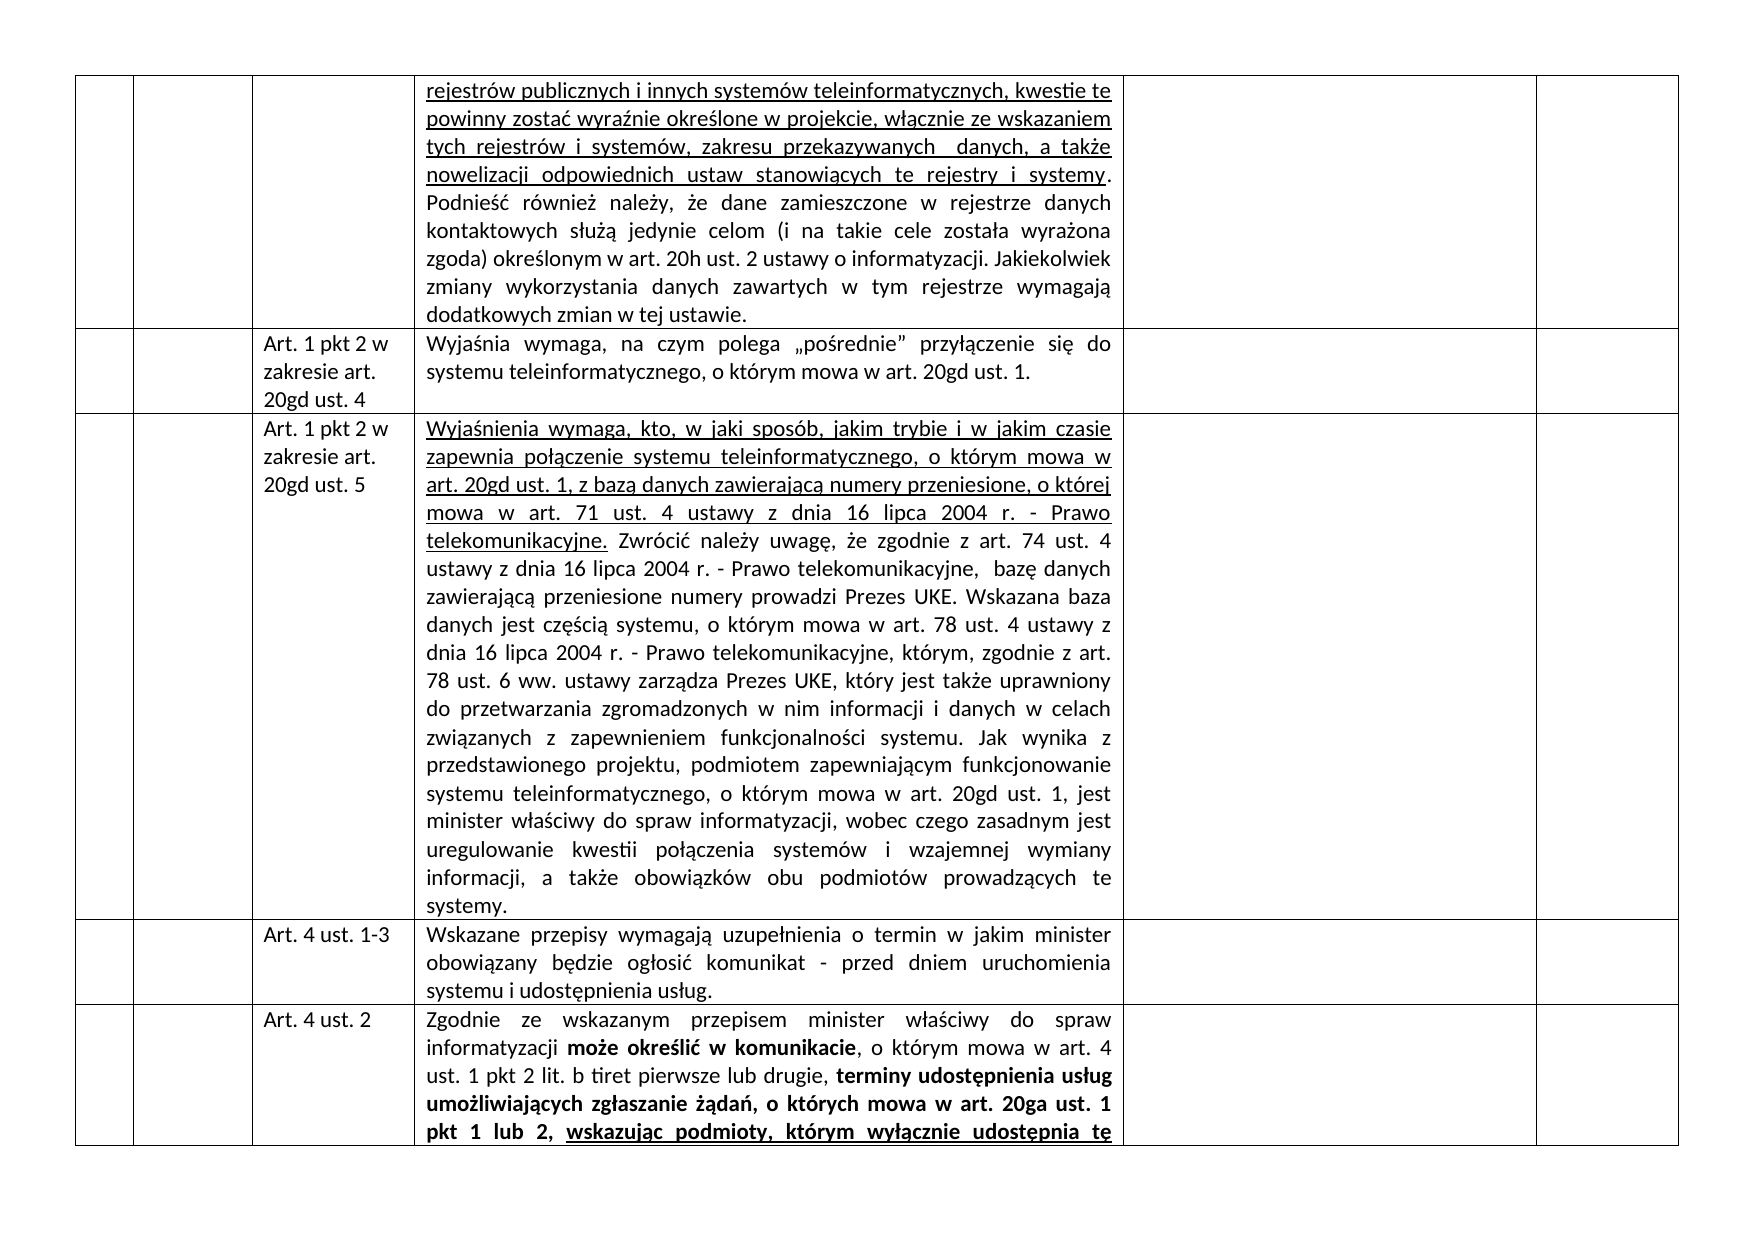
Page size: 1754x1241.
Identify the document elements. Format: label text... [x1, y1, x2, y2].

table_cell Wskazane przepisy wymagają uzupełnienia o termin w jakim minister obowiązany będzie ogłosić komunikat - przed dniem uruchomienia systemu i udostępnienia usług. [415, 920, 1123, 1004]
table_cell [76, 1005, 133, 1145]
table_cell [253, 76, 414, 328]
table_cell [1124, 1005, 1536, 1145]
table_cell Art. 1 pkt 2 w zakresie art. 20gd ust. 5 [253, 414, 414, 919]
table_cell [1537, 329, 1678, 413]
table_cell [1537, 414, 1678, 919]
table_cell [76, 329, 133, 413]
table_cell Art. 1 pkt 2 w zakresie art. 20gd ust. 4 [253, 329, 414, 413]
table_cell [1124, 414, 1536, 919]
table_cell [134, 76, 252, 328]
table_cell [415, 76, 1123, 328]
table_cell [1124, 329, 1536, 413]
table_cell [76, 920, 133, 1004]
table_cell [134, 1005, 252, 1145]
table_cell [134, 920, 252, 1004]
table_cell Wyjaśnia wymaga, na czym polega „pośrednie” przyłączenie się do systemu teleinformatycznego, o którym mowa w art. 20gd ust. 1. [415, 329, 1123, 413]
table_cell Wyjaśnienia wymaga, kto, w jaki sposób, jakim trybie i w jakim czasie zapewnia połączenie systemu teleinformatycznego, o którym mowa w art. 20gd ust. 1, z bazą danych zawierającą numery przeniesione, o której mowa w art. 71 ust. 4 ustawy z dnia 16 lipca 2004 r. - Prawo telekomunikacyjne. Zwrócić należy uwagę, że zgodnie z art. 74 ust. 4 ustawy z dnia 16 lipca 2004 r. - Prawo telekomunikacyjne, bazę danych zawierającą przeniesione numery prowadzi Prezes UKE. Wskazana baza danych jest częścią systemu, o którym mowa w art. 78 ust. 4 ustawy z dnia 16 lipca 2004 r. - Prawo telekomunikacyjne, którym, zgodnie z art. 78 ust. 6 ww. ustawy zarządza Prezes UKE, który jest także uprawniony do przetwarzania zgromadzonych w nim informacji i danych w celach związanych z zapewnieniem funkcjonalności systemu. Jak wynika z przedstawionego projektu, podmiotem zapewniającym funkcjonowanie systemu teleinformatycznego, o którym mowa w art. 20gd ust. 1, jest minister właściwy do spraw informatyzacji, wobec czego zasadnym jest uregulowanie kwestii połączenia systemów i wzajemnej wymiany informacji, a także obowiązków obu podmiotów prowadzących te systemy. [415, 414, 1123, 919]
table_cell Art. 4 ust. 2 [253, 1005, 414, 1145]
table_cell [415, 1005, 1123, 1145]
table_cell [1537, 76, 1678, 328]
table_cell [76, 414, 133, 919]
table_cell [1124, 76, 1536, 328]
table_cell [134, 329, 252, 413]
table_cell [134, 414, 252, 919]
table_cell [1124, 920, 1536, 1004]
table_cell [1537, 920, 1678, 1004]
table_cell [76, 76, 133, 328]
table_cell [1537, 1005, 1678, 1145]
table_cell Art. 4 ust. 1-3 [253, 920, 414, 1004]
